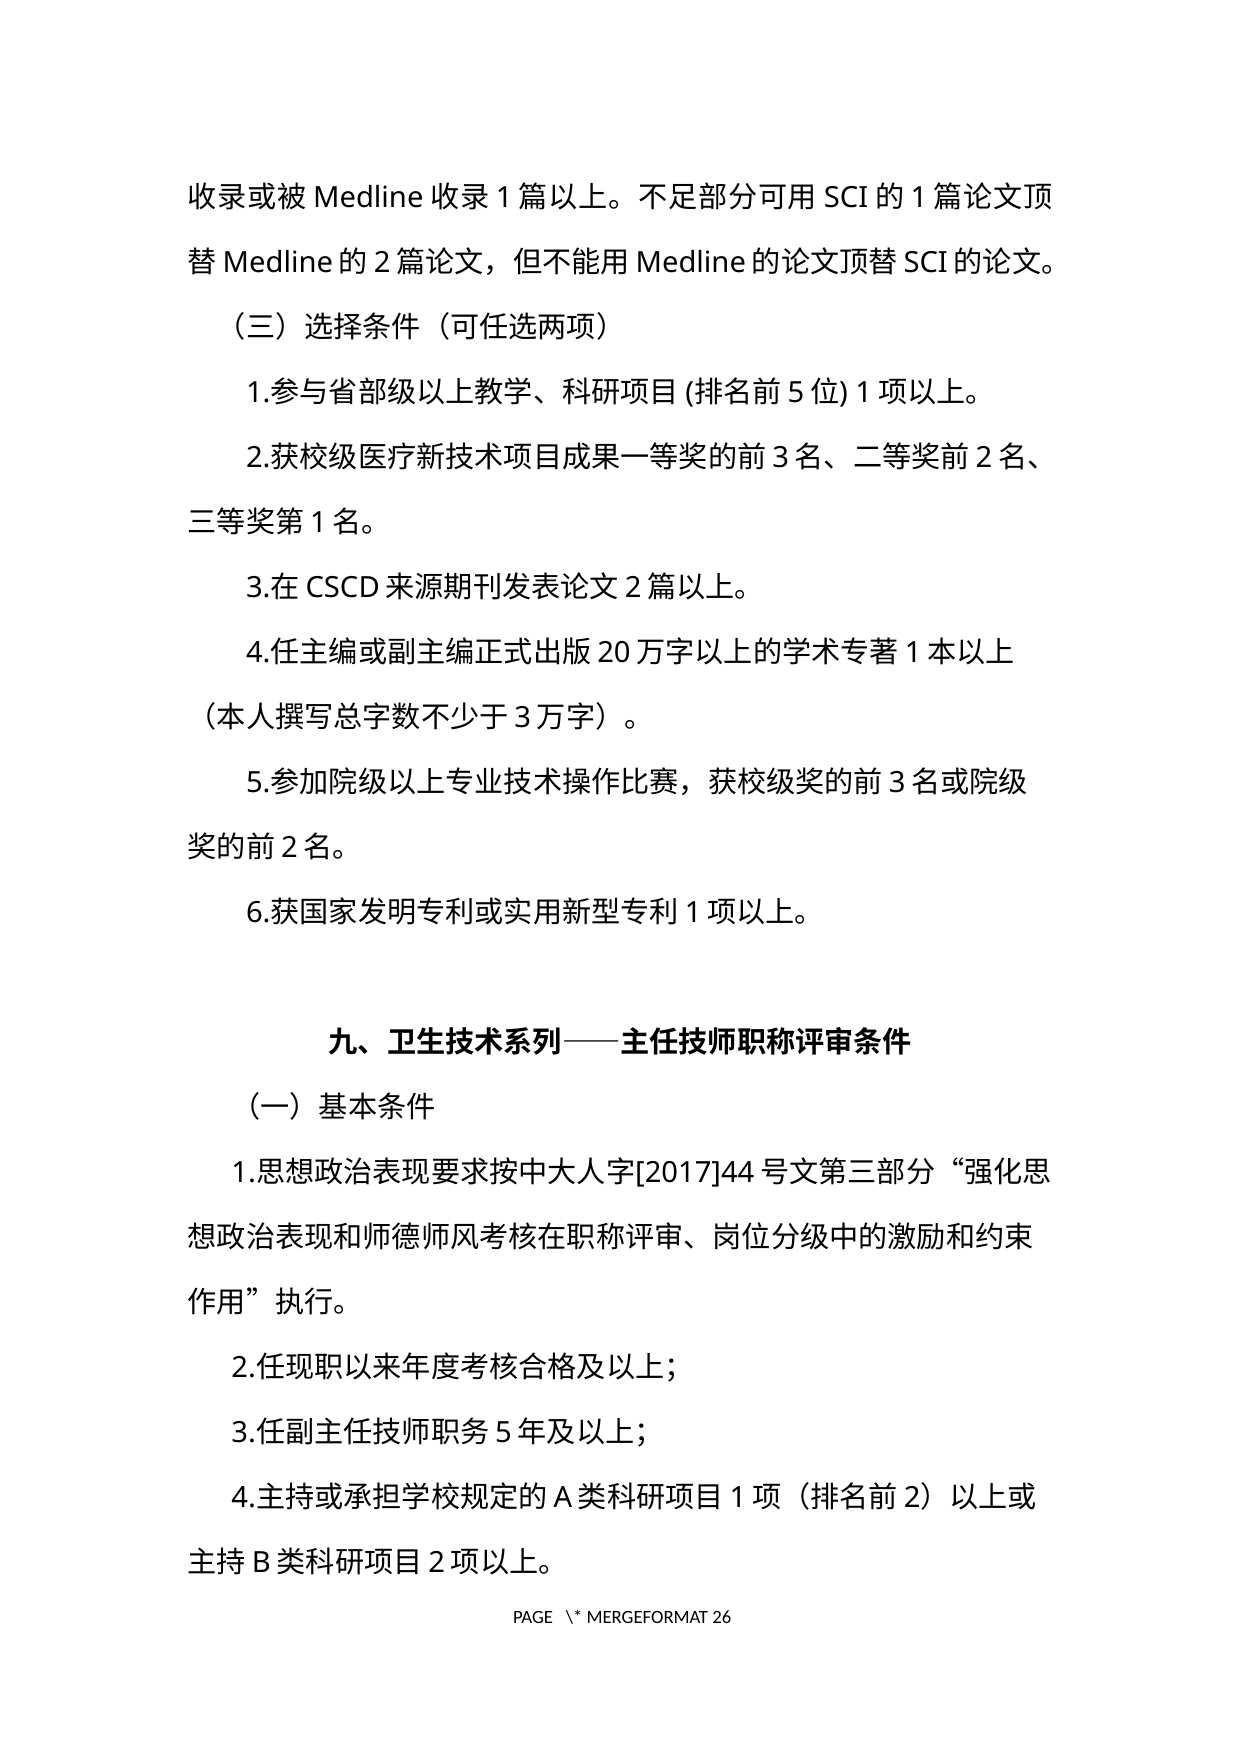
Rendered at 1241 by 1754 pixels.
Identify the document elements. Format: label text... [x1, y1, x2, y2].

text （三）选择条件（可任选两项） [187, 292, 1053, 357]
text 2.任现职以来年度考核合格及以上； [187, 1332, 1053, 1397]
text 3.在CSCD来源期刊发表论文2篇以上。 [187, 552, 1053, 617]
text 2.获校级医疗新技术项目成果一等奖的前3名、二等奖前2名、三等奖第1名。 [187, 422, 1053, 552]
text （一）基本条件 [231, 1072, 1053, 1137]
text 1.思想政治表现要求按中大人字[2017]44号文第三部分“强化思想政治表现和师德师风考核在职称评审、岗位分级中的激励和约束作用”执行。 [187, 1137, 1053, 1332]
text 3.任副主任技师职务5年及以上； [187, 1397, 1053, 1462]
text 6.获国家发明专利或实用新型专利1项以上。 [187, 877, 1053, 942]
text 5.参加院级以上专业技术操作比赛，获校级奖的前3名或院级奖的前2名。 [187, 747, 1053, 877]
text 4.任主编或副主编正式出版20万字以上的学术专著1本以上（本人撰写总字数不少于3万字）。 [187, 617, 1053, 747]
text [187, 162, 1053, 292]
text 九、卫生技术系列——主任技师职称评审条件 [187, 1007, 1053, 1072]
text 1.参与省部级以上教学、科研项目 (排名前5位) 1项以上。 [187, 357, 1053, 422]
text 4.主持或承担学校规定的A类科研项目1项（排名前2）以上或主持B类科研项目2项以上。 [187, 1462, 1053, 1592]
